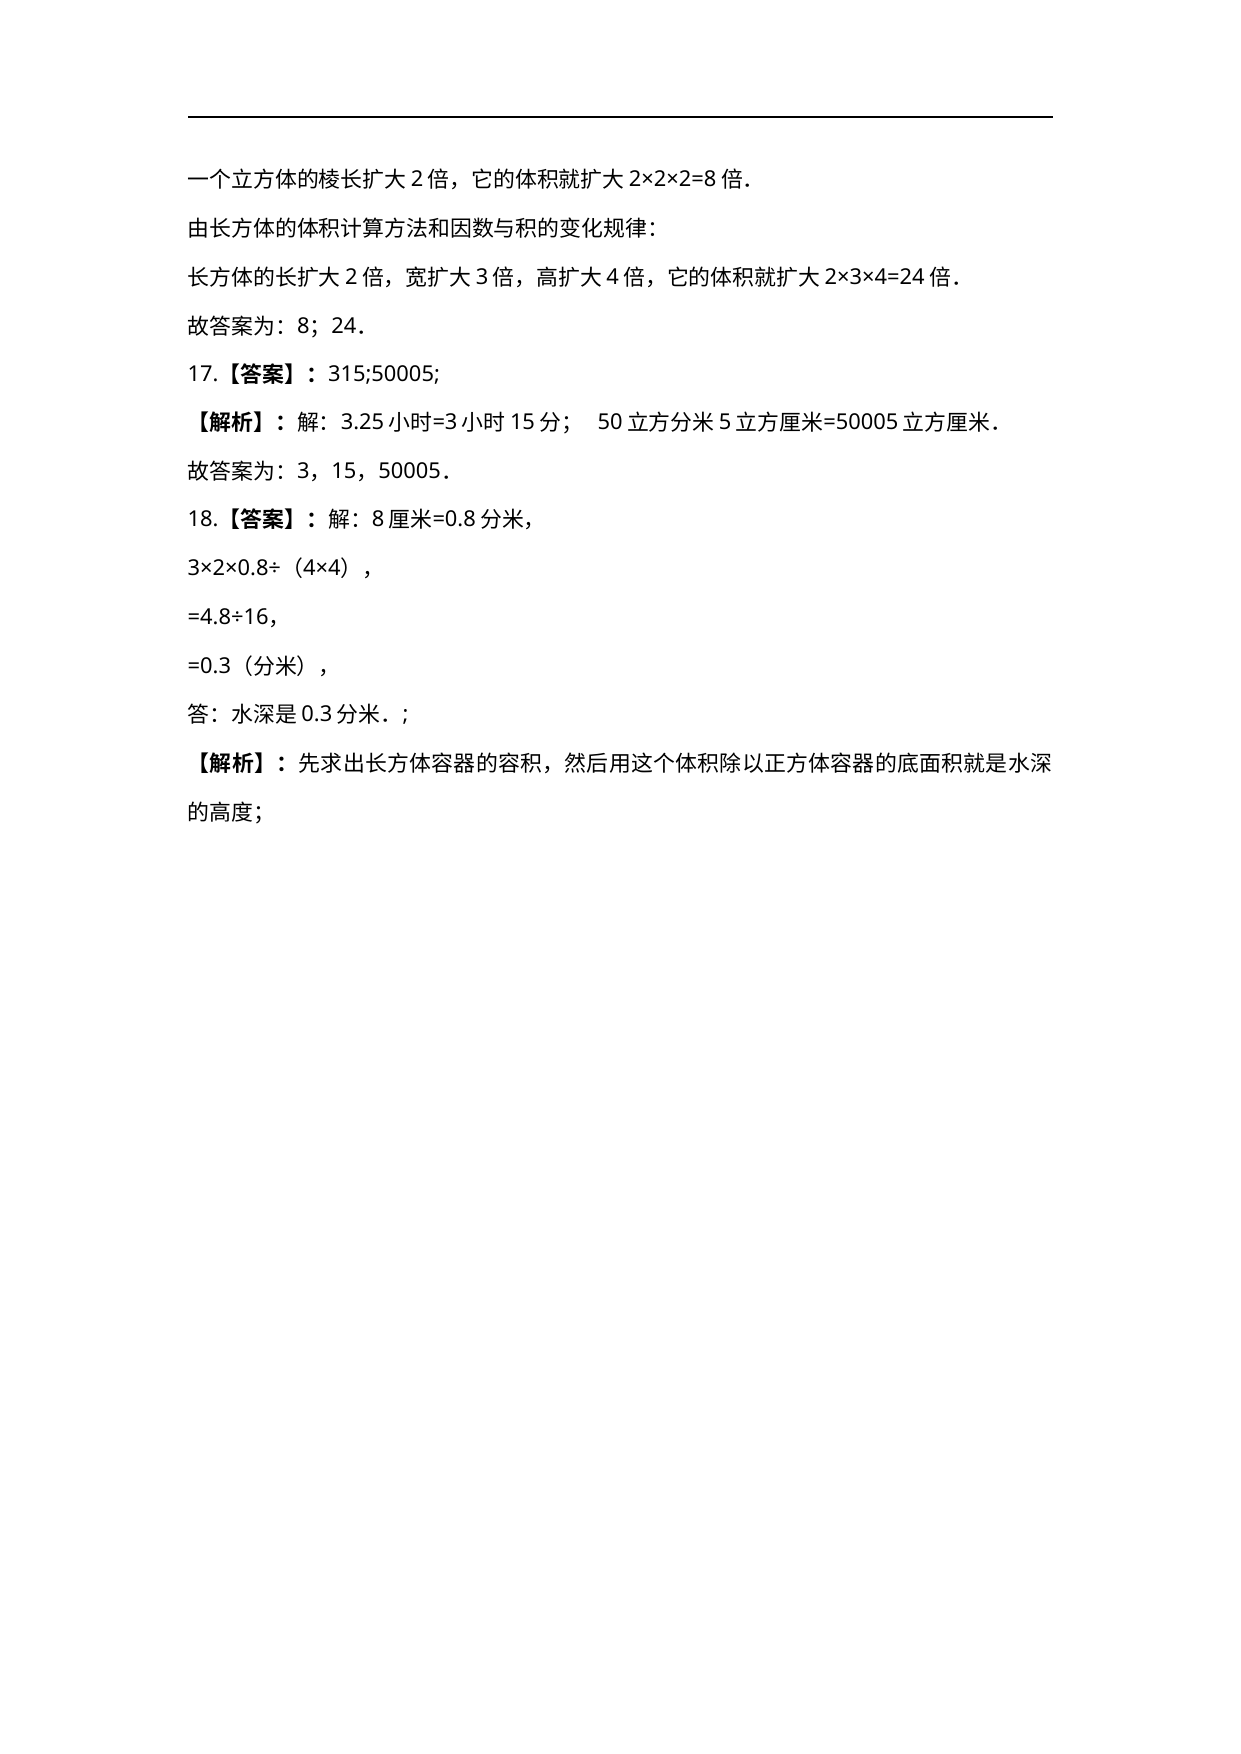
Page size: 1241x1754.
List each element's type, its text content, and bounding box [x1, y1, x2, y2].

text 17.【答案】：315;50005; [187, 357, 1053, 389]
text 【解析】：解：3.25小时=3小时15分； 50立方分米5立方厘米=50005立方厘米． 故答案为：3，15，50005． [187, 405, 1053, 486]
text 18.【答案】：解：8厘米=0.8分米， 3×2×0.8÷（4×4）， =4.8÷16， =0.3（分米）， 答：水深是0.3分米．; [187, 502, 1053, 729]
text 【解析】：先求出长方体容器的容积，然后用这个体积除以正方体容器的底面积就是水深的高度； [187, 745, 1053, 827]
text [187, 162, 1053, 341]
